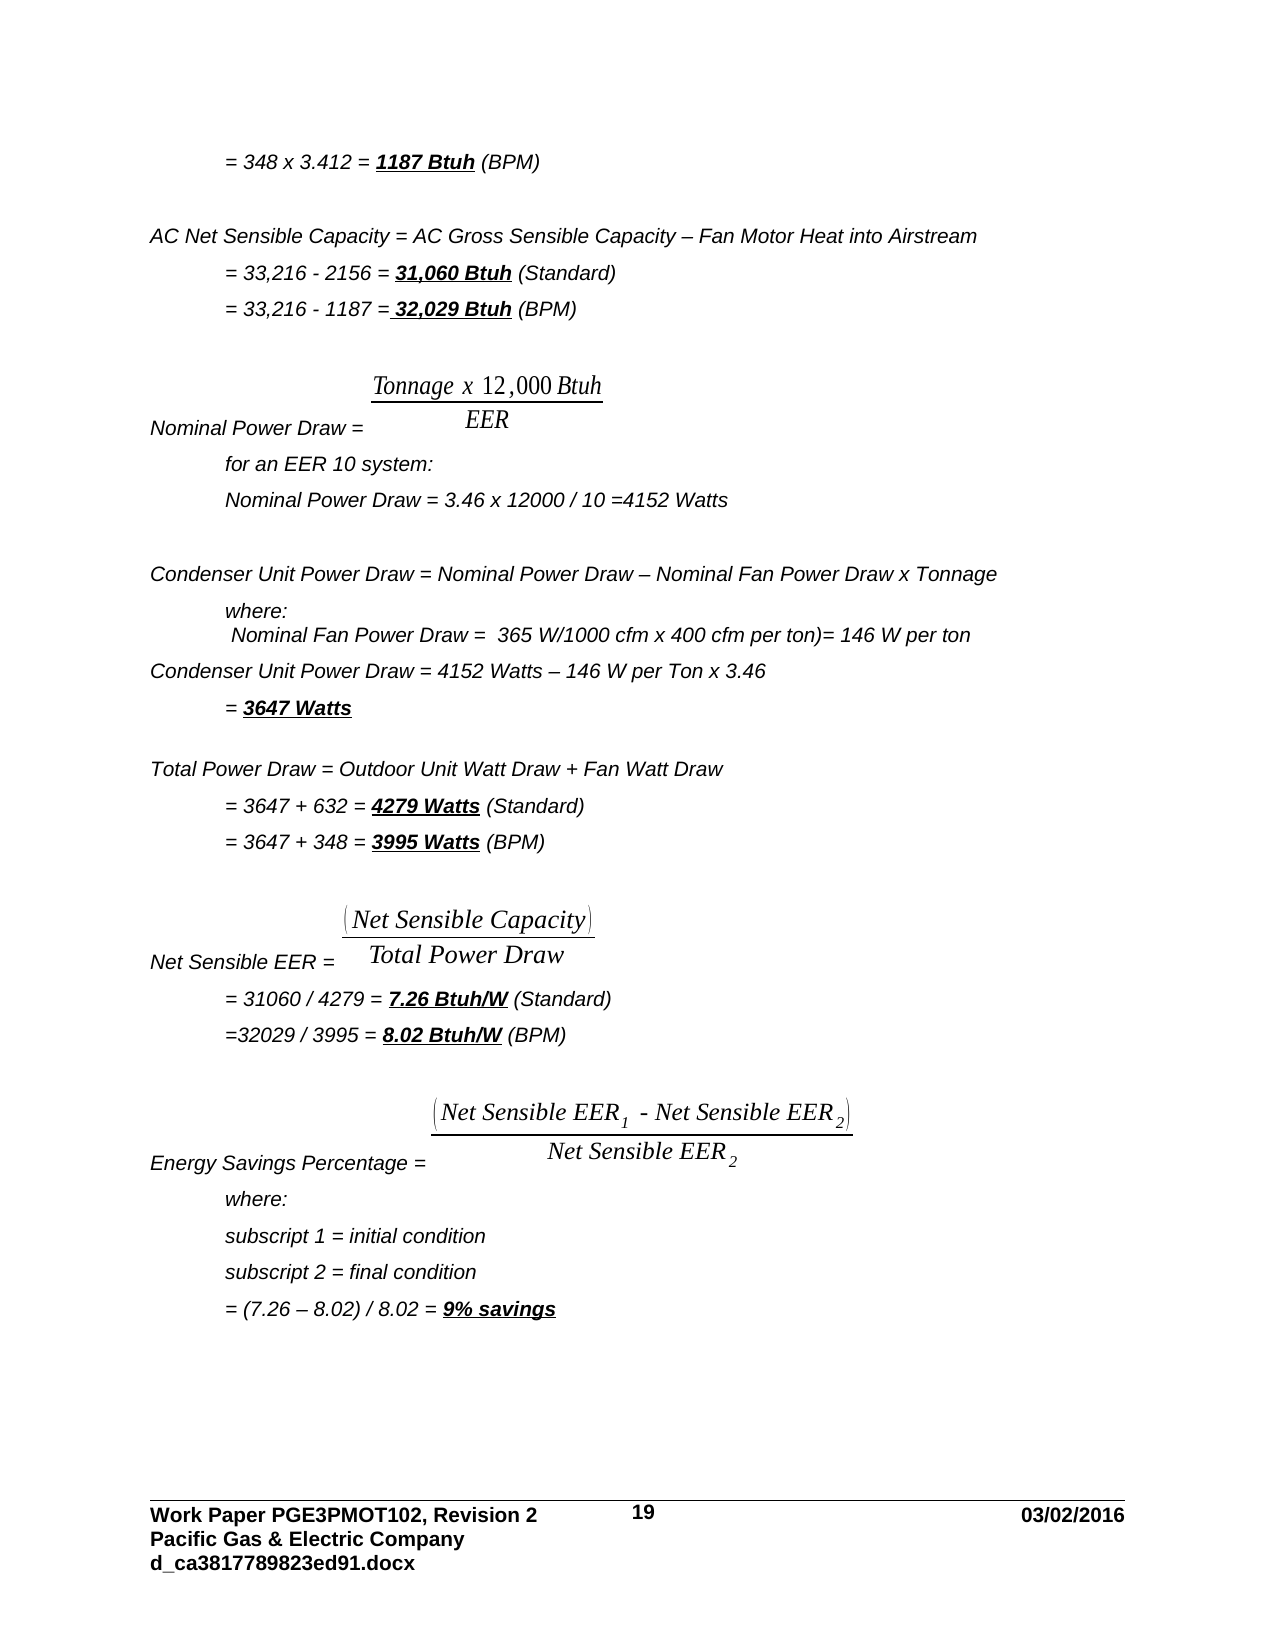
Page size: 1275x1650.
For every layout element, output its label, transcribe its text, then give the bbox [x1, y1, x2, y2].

text where: [150, 1187, 1125, 1211]
text Total Power Draw = Outdoor Unit Watt Draw + Fan Watt Draw [150, 757, 1125, 781]
text Net Sensible EER = [150, 904, 1125, 974]
text = 348 x 3.412 = 1187 Btuh (BPM) [150, 150, 1125, 174]
text =32029 / 3995 = 8.02 Btuh/W (BPM) [150, 1023, 1125, 1047]
text = 3647 + 632 = 4279 Watts (Standard) [150, 793, 1125, 817]
text Energy Savings Percentage = [150, 1097, 1125, 1174]
text AC Net Sensible Capacity = AC Gross Sensible Capacity – Fan Motor Heat into Airstream [150, 224, 1125, 248]
text = 3647 + 348 = 3995 Watts (BPM) [150, 830, 1125, 854]
text = 31060 / 4279 = 7.26 Btuh/W (Standard) [150, 986, 1125, 1010]
text = 3647 Watts [150, 696, 1125, 719]
text Nominal Power Draw = [150, 371, 1125, 439]
text for an EER 10 system: [150, 452, 1125, 476]
text = 33,216 - 1187 = 32,029 Btuh (BPM) [150, 297, 1125, 321]
text Nominal Power Draw = 3.46 x 12000 / 10 =4152 Watts [150, 488, 1125, 512]
text Condenser Unit Power Draw = 4152 Watts – 146 W per Ton x 3.46 [150, 659, 1125, 683]
text = 33,216 - 2156 = 31,060 Btuh (Standard) [150, 260, 1125, 284]
text where: Nominal Fan Power Draw = 365 W/1000 cfm x 400 cfm per ton)= 146 W per ton [225, 599, 1125, 647]
text Condenser Unit Power Draw = Nominal Power Draw – Nominal Fan Power Draw x Tonnage [150, 562, 1125, 586]
text = (7.26 – 8.02) / 8.02 = 9% savings [225, 1296, 1125, 1320]
text subscript 2 = final condition [225, 1260, 1125, 1284]
text subscript 1 = initial condition [225, 1223, 1125, 1247]
